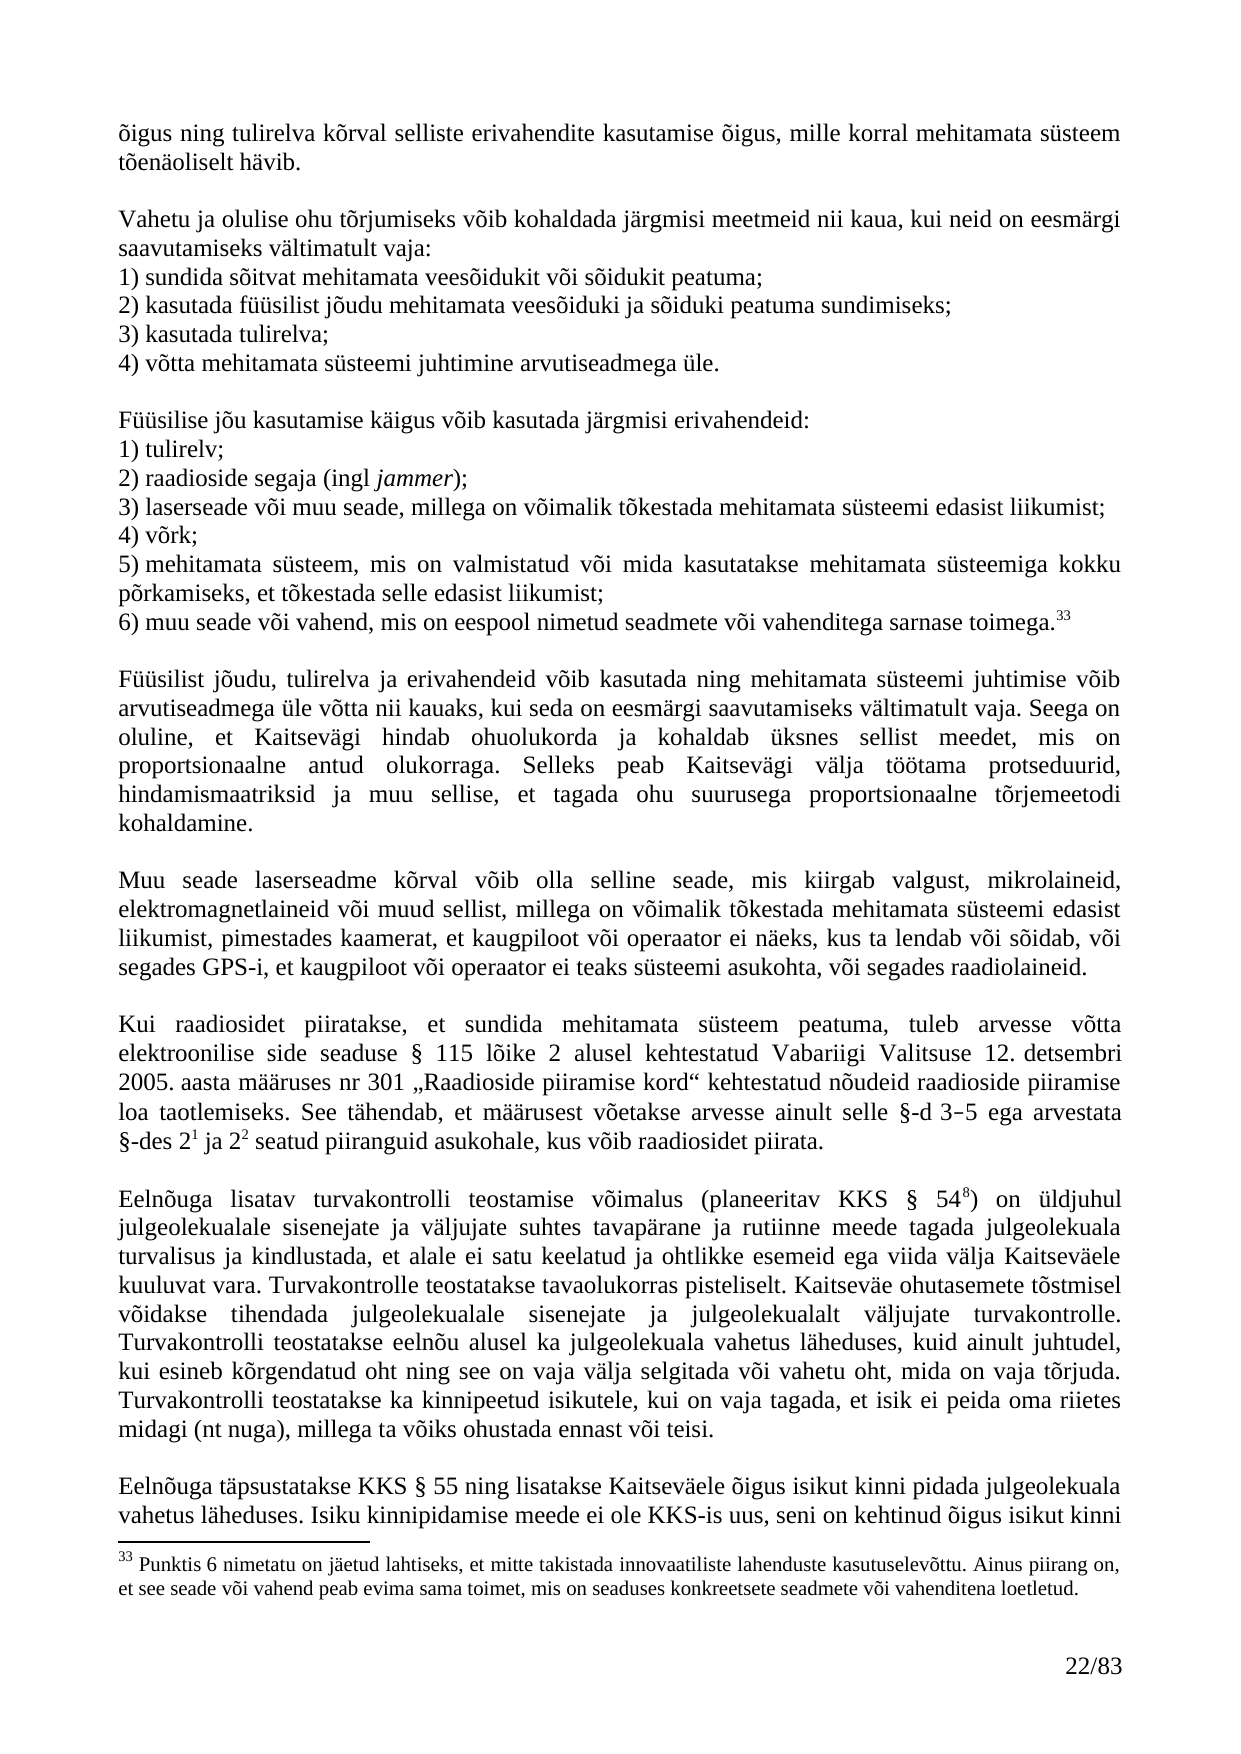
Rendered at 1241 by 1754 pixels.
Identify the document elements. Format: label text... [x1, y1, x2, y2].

text 4) võrk; [118, 521, 1122, 549]
text Vahetu ja olulise ohu tõrjumiseks võib kohaldada järgmisi meetmeid nii kaua, kui neid on eesmärgi saavutamiseks vältimatult vaja: [118, 204, 1122, 262]
text Füüsilise jõu kasutamise käigus võib kasutada järgmisi erivahendeid: [118, 406, 1122, 434]
text Eelnõuga lisatav turvakontrolli teostamise võimalus (planeeritav KKS § 548) on üldjuhul julgeolekualale sisenejate ja väljujate suhtes tavapärane ja rutiinne meede tagada julgeolekuala turvalisus ja kindlustada, et alale ei satu keelatud ja ohtlikke esemeid ega viida välja Kaitseväele kuuluvat vara. Turvakontrolle teostatakse tavaolukorras pisteliselt. Kaitseväe ohutasemete tõstmisel võidakse tihendada julgeolekualale sisenejate ja julgeolekualalt väljujate turvakontrolle. Turvakontrolli teostatakse eelnõu alusel ka julgeolekuala vahetus läheduses, kuid ainult juhtudel, kui esineb kõrgendatud oht ning see on vaja välja selgitada või vahetu oht, mida on vaja tõrjuda. Turvakontrolli teostatakse ka kinnipeetud isikutele, kui on vaja tagada, et isik ei peida oma riietes midagi (nt nuga), millega ta võiks ohustada ennast või teisi. [118, 1184, 1122, 1442]
text Muu seade laserseadme kõrval võib olla selline seade, mis kiirgab valgust, mikrolaineid, elektromagnetlaineid või muud sellist, millega on võimalik tõkestada mehitamata süsteemi edasist liikumist, pimestades kaamerat, et kaugpiloot või operaator ei näeks, kus ta lendab või sõidab, või segades GPS-i, et kaugpiloot või operaator ei teaks süsteemi asukohta, või segades raadiolaineid. [118, 866, 1122, 981]
text Füüsilist jõudu, tulirelva ja erivahendeid võib kasutada ning mehitamata süsteemi juhtimise võib arvutiseadmega üle võtta nii kauaks, kui seda on eesmärgi saavutamiseks vältimatult vaja. Seega on oluline, et Kaitsevägi hindab ohuolukorda ja kohaldab üksnes sellist meedet, mis on proportsionaalne antud olukorraga. Selleks peab Kaitsevägi välja töötama protseduurid, hindamismaatriksid ja muu sellise, et tagada ohu suurusega proportsionaalne tõrjemeetodi kohaldamine. [118, 664, 1122, 837]
text 1) tulirelv; [118, 434, 1122, 463]
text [118, 1471, 1122, 1529]
text 5) mehitamata süsteem, mis on valmistatud või mida kasutatakse mehitamata süsteemiga kokku põrkamiseks, et tõkestada selle edasist liikumist; [118, 549, 1122, 607]
text 2) raadioside segaja (ingl jammer); [118, 463, 1122, 492]
text 2) kasutada füüsilist jõudu mehitamata veesõiduki ja sõiduki peatuma sundimiseks; [118, 291, 1122, 319]
text 1) sundida sõitvat mehitamata veesõidukit või sõidukit peatuma; [118, 262, 1122, 291]
text 4) võtta mehitamata süsteemi juhtimine arvutiseadmega üle. [118, 348, 1122, 377]
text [118, 118, 1122, 176]
text 6) muu seade või vahend, mis on eespool nimetud seadmete või vahenditega sarnase toimega. [118, 607, 1122, 636]
text Kui raadiosidet piiratakse, et sundida mehitamata süsteem peatuma, tuleb arvesse võtta elektroonilise side seaduse § 115 lõike 2 alusel kehtestatud Vabariigi Valitsuse 12. detsembri 2005. aasta määruses nr 301 „Raadioside piiramise kord“ kehtestatud nõudeid raadioside piiramise loa taotlemiseks. See tähendab, et määrusest võetakse arvesse ainult selle §-d 3–5 ega arvestata §-des 21 ja 22 seatud piiranguid asukohale, kus võib raadiosidet piirata. [118, 1009, 1122, 1155]
text 3) laserseade või muu seade, millega on võimalik tõkestada mehitamata süsteemi edasist liikumist; [118, 492, 1122, 521]
text 3) kasutada tulirelva; [118, 319, 1122, 348]
